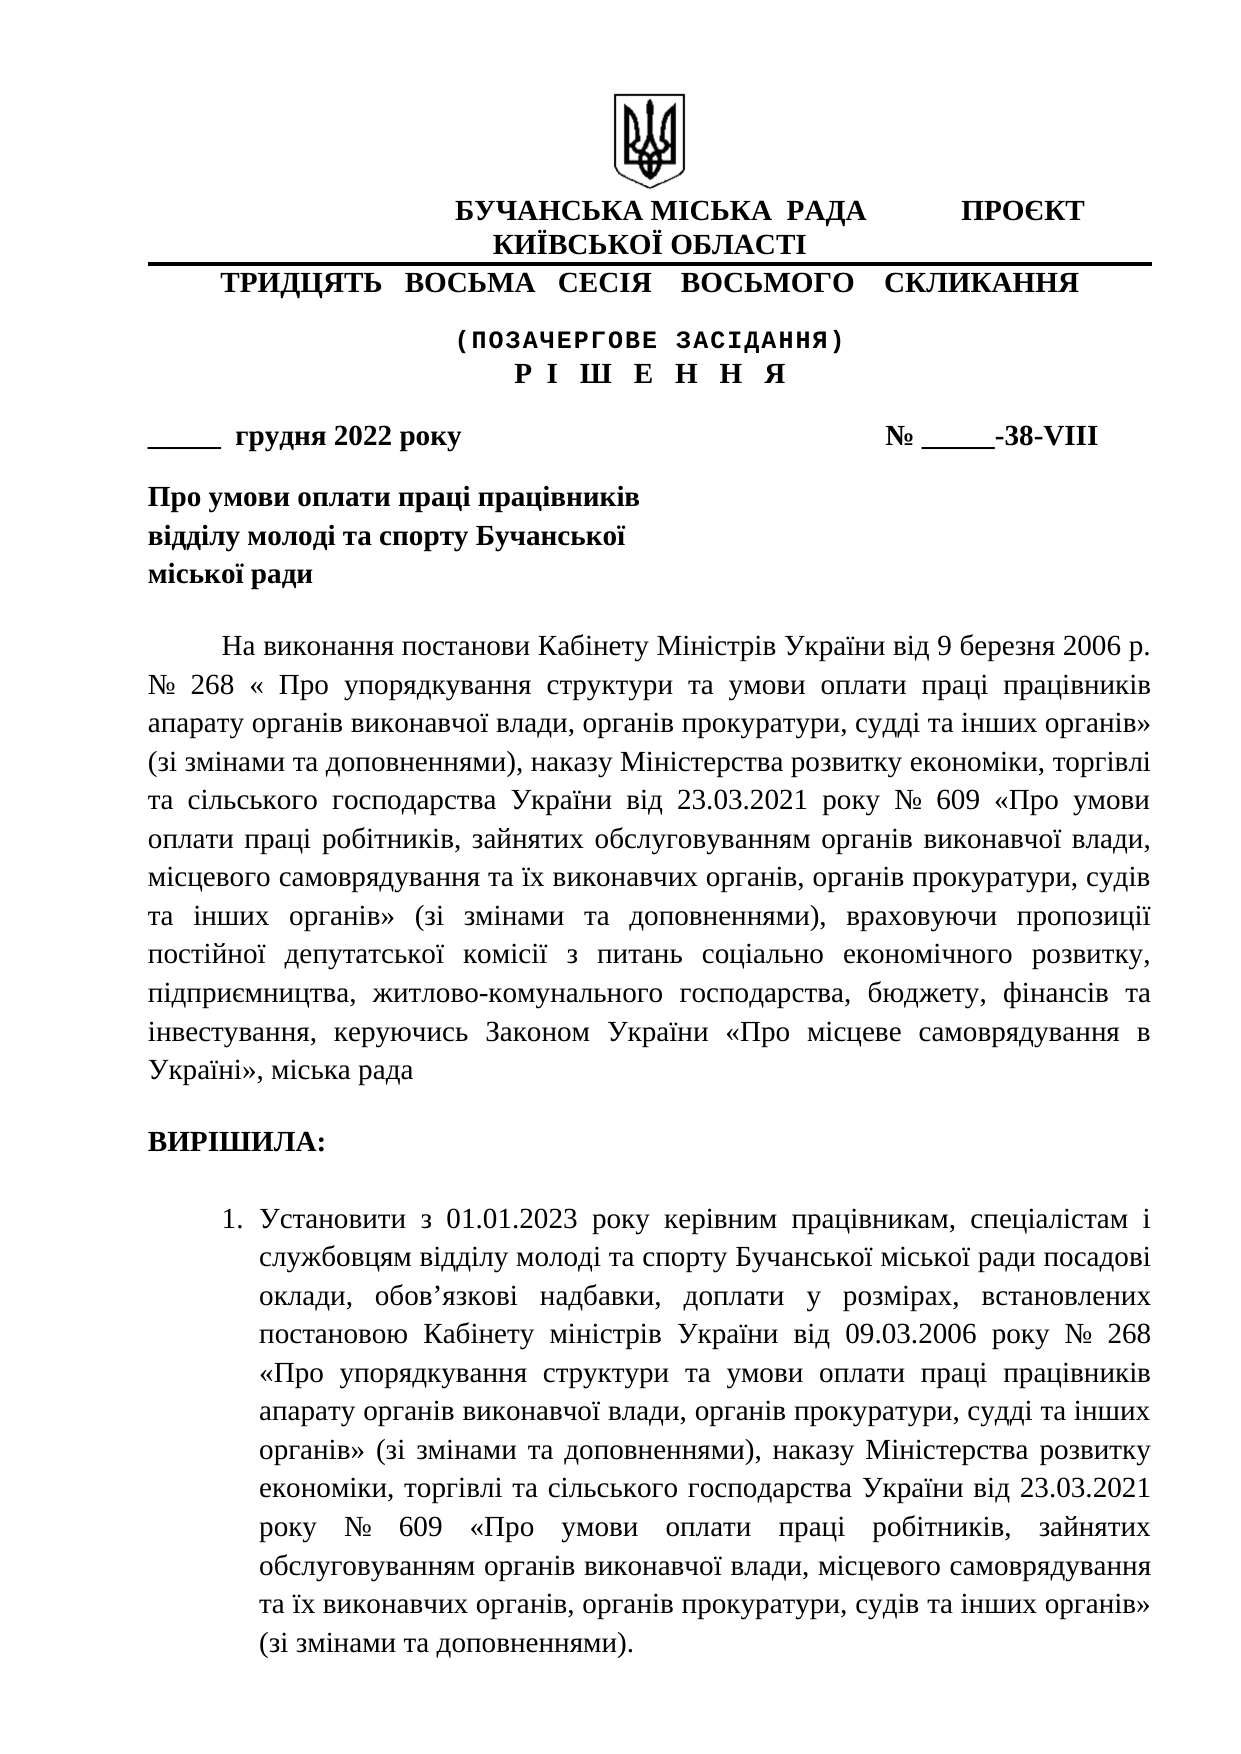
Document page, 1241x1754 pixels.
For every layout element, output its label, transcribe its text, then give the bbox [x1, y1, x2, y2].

text _____ грудня 2022 року № _____-38-VІІІ [148, 418, 1152, 452]
picture [607, 88, 692, 194]
text БУЧАНСЬКА МІСЬКА РАДА ПРОЄКТ [148, 193, 1152, 227]
text КИЇВСЬКОЇ ОБЛАСТІ [148, 227, 1152, 262]
text відділу молоді та спорту Бучанської [148, 518, 1152, 552]
list Установити з 01.01.2023 року керівним працівникам, спеціалістам і службовцям відділу молоді та спорту Бучанської міської ради посадові оклади, обов’язкові надбавки, доплати у розмірах, встановлених постановою Кабінету міністрів України від 09.03.2006 року № 268 «Про упорядкування структури та умови оплати праці працівників апарату органів виконавчої влади, органів прокуратури, судді та інших органів» (зі змінами та доповненнями), наказу Міністерства розвитку економіки, торгівлі та сільського господарства України від 23.03.2021 року № 609 «Про умови оплати праці робітників, зайнятих обслуговуванням органів виконавчої влади, місцевого самоврядування та їх виконавчих органів, органів прокуратури, судів та інших органів» (зі змінами та доповненнями). [221, 1201, 1152, 1658]
text ТРИДЦЯТЬ ВОСЬМА СЕСІЯ ВОСЬМОГО СКЛИКАННЯ [148, 266, 1152, 299]
text На виконання постанови Кабінету Міністрів України від 9 березня 2006 р. № 268 « Про упорядкування структури та умови оплати праці працівників апарату органів виконавчої влади, органів прокуратури, судді та інших органів» (зі змінами та доповненнями), наказу Міністерства розвитку економіки, торгівлі та сільського господарства України від 23.03.2021 року № 609 «Про умови оплати праці робітників, зайнятих обслуговуванням органів виконавчої влади, місцевого самоврядування та їх виконавчих органів, органів прокуратури, судів та інших органів» (зі змінами та доповненнями), враховуючи пропозиції постійної депутатської комісії з питань соціально економічного розвитку, підприємництва, житлово-комунального господарства, бюджету, фінансів та інвестування, керуючись Законом України «Про місцеве самоврядування в Україні», міська рада [148, 628, 1152, 1086]
text Р І Ш Е Н Н Я [148, 356, 1152, 389]
text ВИРІШИЛА: [148, 1124, 1152, 1157]
text міської ради [148, 557, 1152, 590]
text (ПОЗАЧЕРГОВЕ ЗАСІДАННЯ) [148, 327, 1152, 356]
text Про умови оплати праці працівників [148, 479, 1152, 513]
